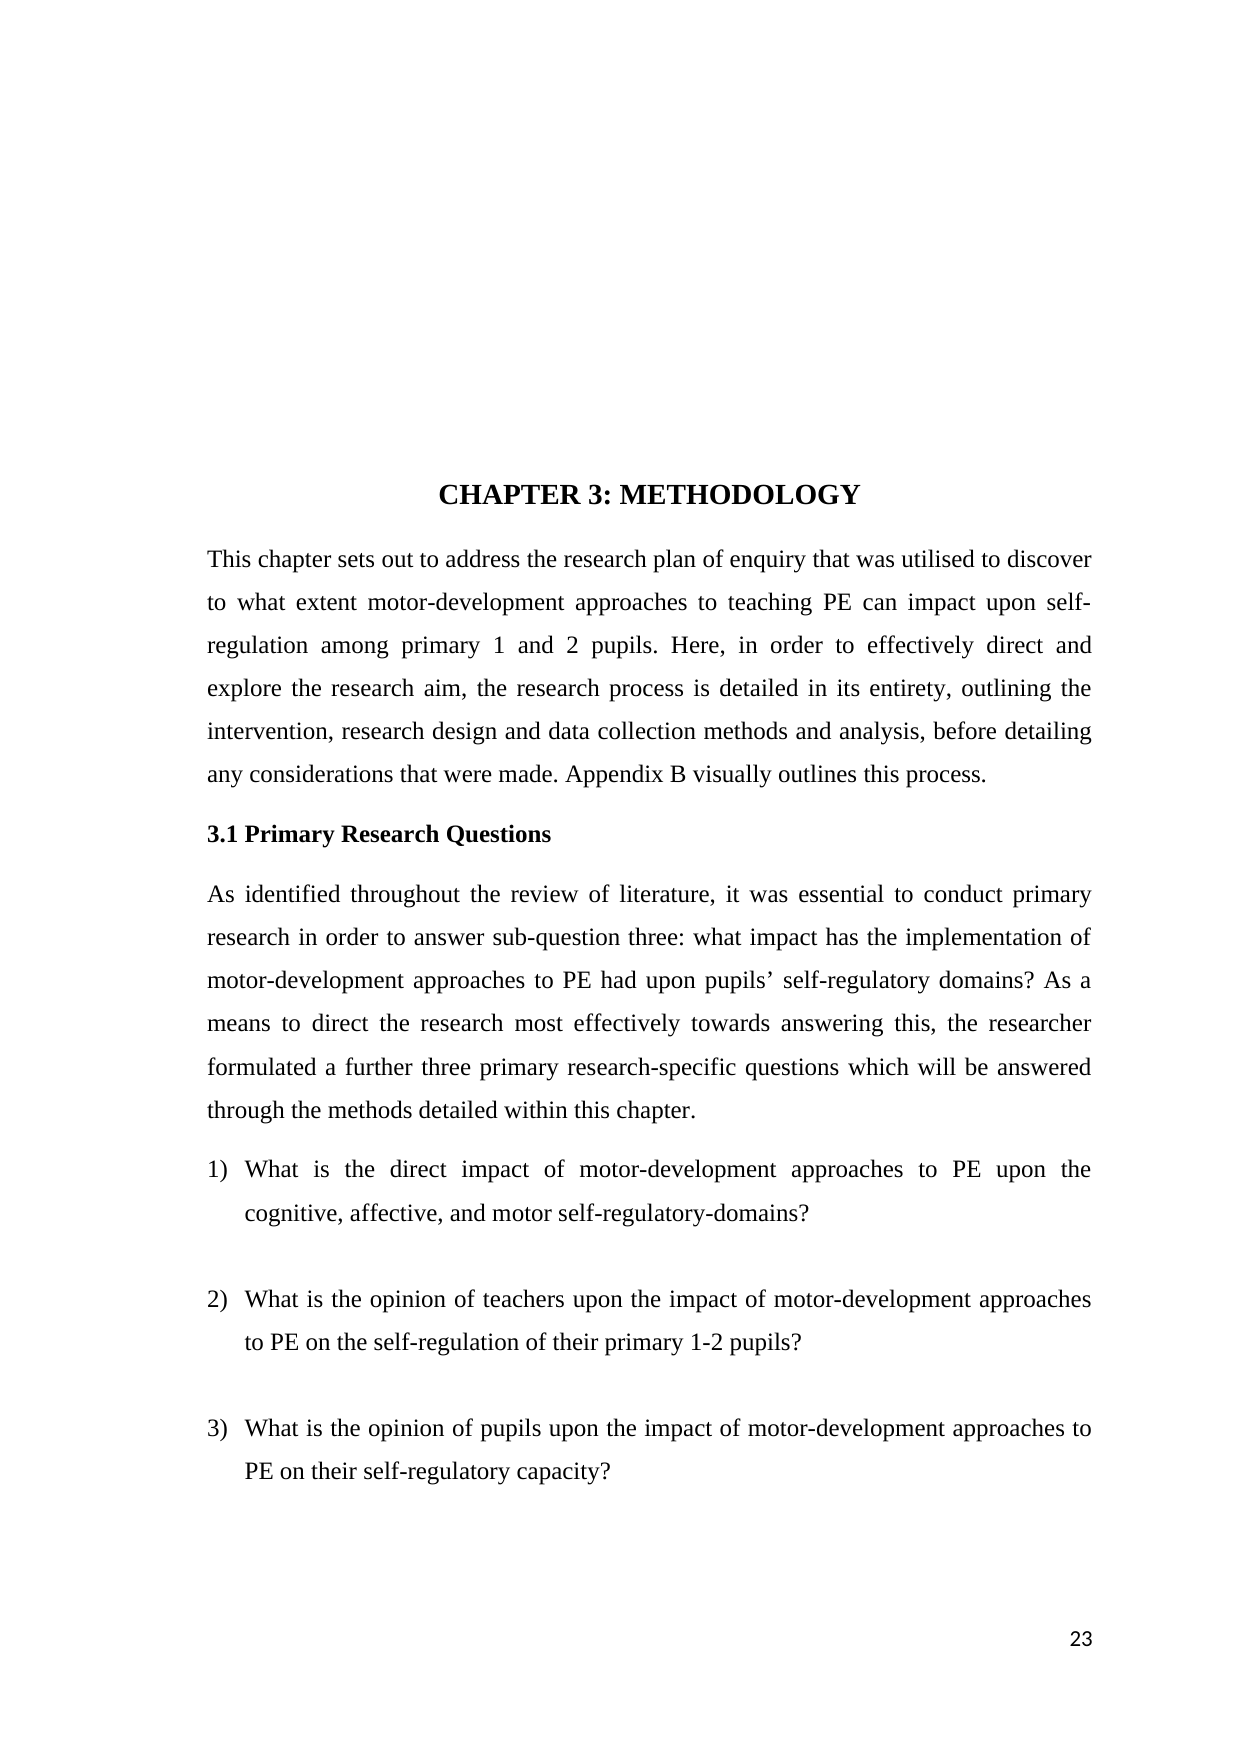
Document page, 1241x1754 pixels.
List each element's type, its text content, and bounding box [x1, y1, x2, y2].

text CHAPTER 3: METHODOLOGY [207, 477, 1092, 510]
text This chapter sets out to address the research plan of enquiry that was utilised to discover to what extent motor-development approaches to teaching PE can impact upon self-regulation among primary 1 and 2 pupils. Here, in order to effectively direct and explore the research aim, the research process is detailed in its entirety, outlining the intervention, research design and data collection methods and analysis, before detailing any considerations that were made. Appendix B visually outlines this process. [207, 544, 1092, 788]
list What is the opinion of pupils upon the impact of motor-development approaches to PE on their self-regulatory capacity? [207, 1413, 1092, 1485]
list What is the opinion of teachers upon the impact of motor-development approaches to PE on the self-regulation of their primary 1-2 pupils? [207, 1284, 1092, 1356]
text As identified throughout the review of literature, it was essential to conduct primary research in order to answer sub-question three: what impact has the implementation of motor-development approaches to PE had upon pupils’ self-regulatory domains? As a means to direct the research most effectively towards answering this, the researcher formulated a further three primary research-specific questions which will be answered through the methods detailed within this chapter. [207, 879, 1092, 1123]
text 3.1 Primary Research Questions [207, 819, 1092, 848]
list What is the direct impact of motor-development approaches to PE upon the cognitive, affective, and motor self-regulatory-domains? [207, 1154, 1092, 1226]
